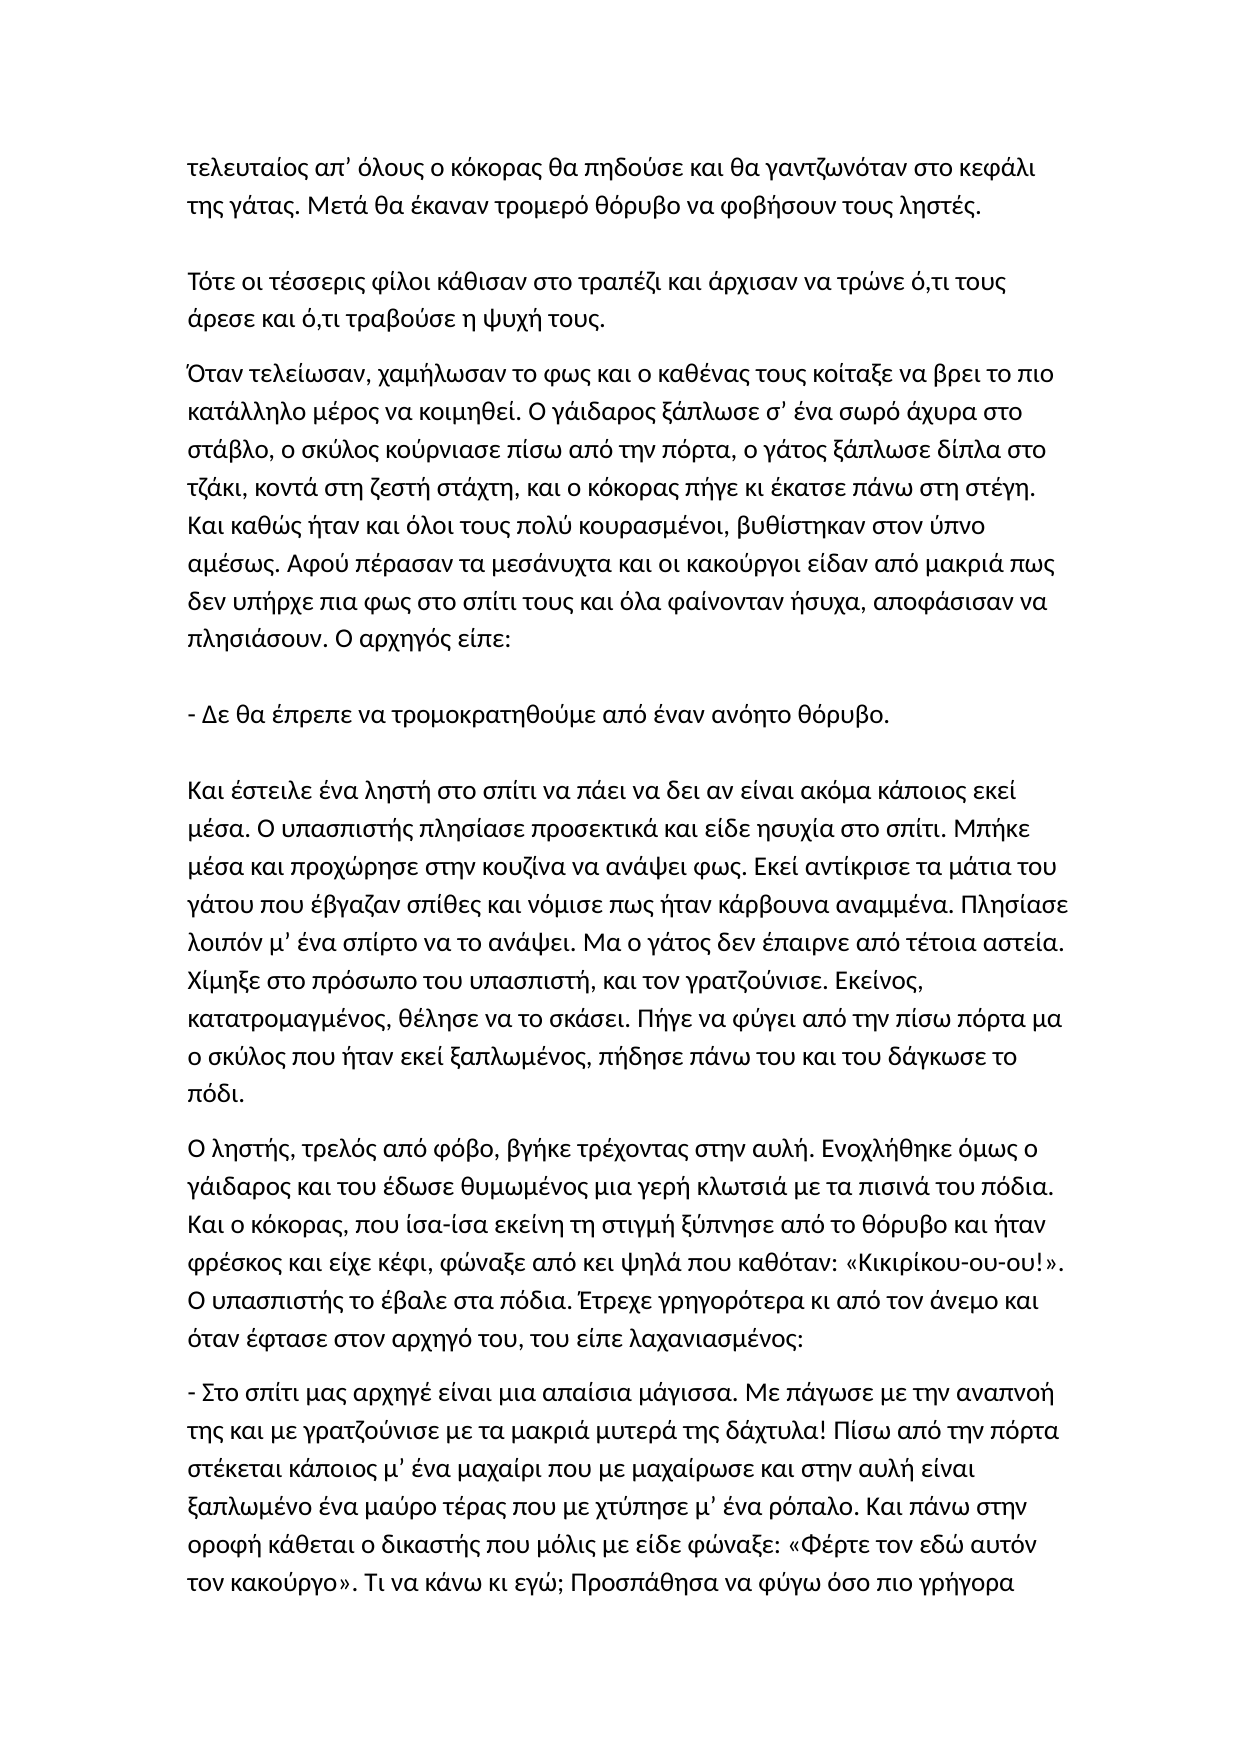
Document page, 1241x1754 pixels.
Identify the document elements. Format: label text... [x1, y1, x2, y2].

text Ο ληστής, τρελός από φόβο, βγήκε τρέχοντας στην αυλή. Ενοχλήθηκε όμως ο γάιδαρος και του έδωσε θυμωμένος μια γερή κλωτσιά με τα πισινά του πόδια. Και ο κόκορας, που ίσα-ίσα εκείνη τη στιγμή ξύπνησε από το θόρυβο και ήταν φρέσκος και είχε κέφι, φώναξε από κει ψηλά που καθόταν: «Κικιρίκου-ου-ου!». Ο υπασπιστής το έβαλε στα πόδια. Έτρεχε γρηγορότερα κι από τον άνεμο και όταν έφτασε στον αρχηγό του, του είπε λαχανιασμένος: [187, 1131, 1073, 1354]
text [187, 150, 1073, 335]
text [187, 1375, 1073, 1598]
text Όταν τελείωσαν, χαμήλωσαν το φως και ο καθένας τους κοίταξε να βρει το πιο κατάλληλο μέρος να κοιμηθεί. Ο γάιδαρος ξάπλωσε σ’ ένα σωρό άχυρα στο στάβλο, ο σκύλος κούρνιασε πίσω από την πόρτα, ο γάτος ξάπλωσε δίπλα στο τζάκι, κοντά στη ζεστή στάχτη, και ο κόκορας πήγε κι έκατσε πάνω στη στέγη. Και καθώς ήταν και όλοι τους πολύ κουρασμένοι, βυθίστηκαν στον ύπνο αμέσως. Αφού πέρασαν τα μεσάνυχτα και οι κακούργοι είδαν από μακριά πως δεν υπήρχε πια φως στο σπίτι τους και όλα φαίνονταν ήσυχα, αποφάσισαν να πλησιάσουν. Ο αρχηγός είπε: - Δε θα έπρεπε να τρομοκρατηθούμε από έναν ανόητο θόρυβο. Και έστειλε ένα ληστή στο σπίτι να πάει να δει αν είναι ακόμα κάποιος εκεί μέσα. Ο υπασπιστής πλησίασε προσεκτικά και είδε ησυχία στο σπίτι. Μπήκε μέσα και προχώρησε στην κουζίνα να ανάψει φως. Εκεί αντίκρισε τα μάτια του γάτου που έβγαζαν σπίθες και νόμισε πως ήταν κάρβουνα αναμμένα. Πλησίασε λοιπόν μ’ ένα σπίρτο να το ανάψει. Μα ο γάτος δεν έπαιρνε από τέτοια αστεία. Χίμηξε στο πρόσωπο του υπασπιστή, και τον γρατζούνισε. Εκείνος, κατατρομαγμένος, θέλησε να το σκάσει. Πήγε να φύγει από την πίσω πόρτα μα ο σκύλος που ήταν εκεί ξαπλωμένος, πήδησε πάνω του και του δάγκωσε το πόδι. [187, 356, 1073, 1110]
